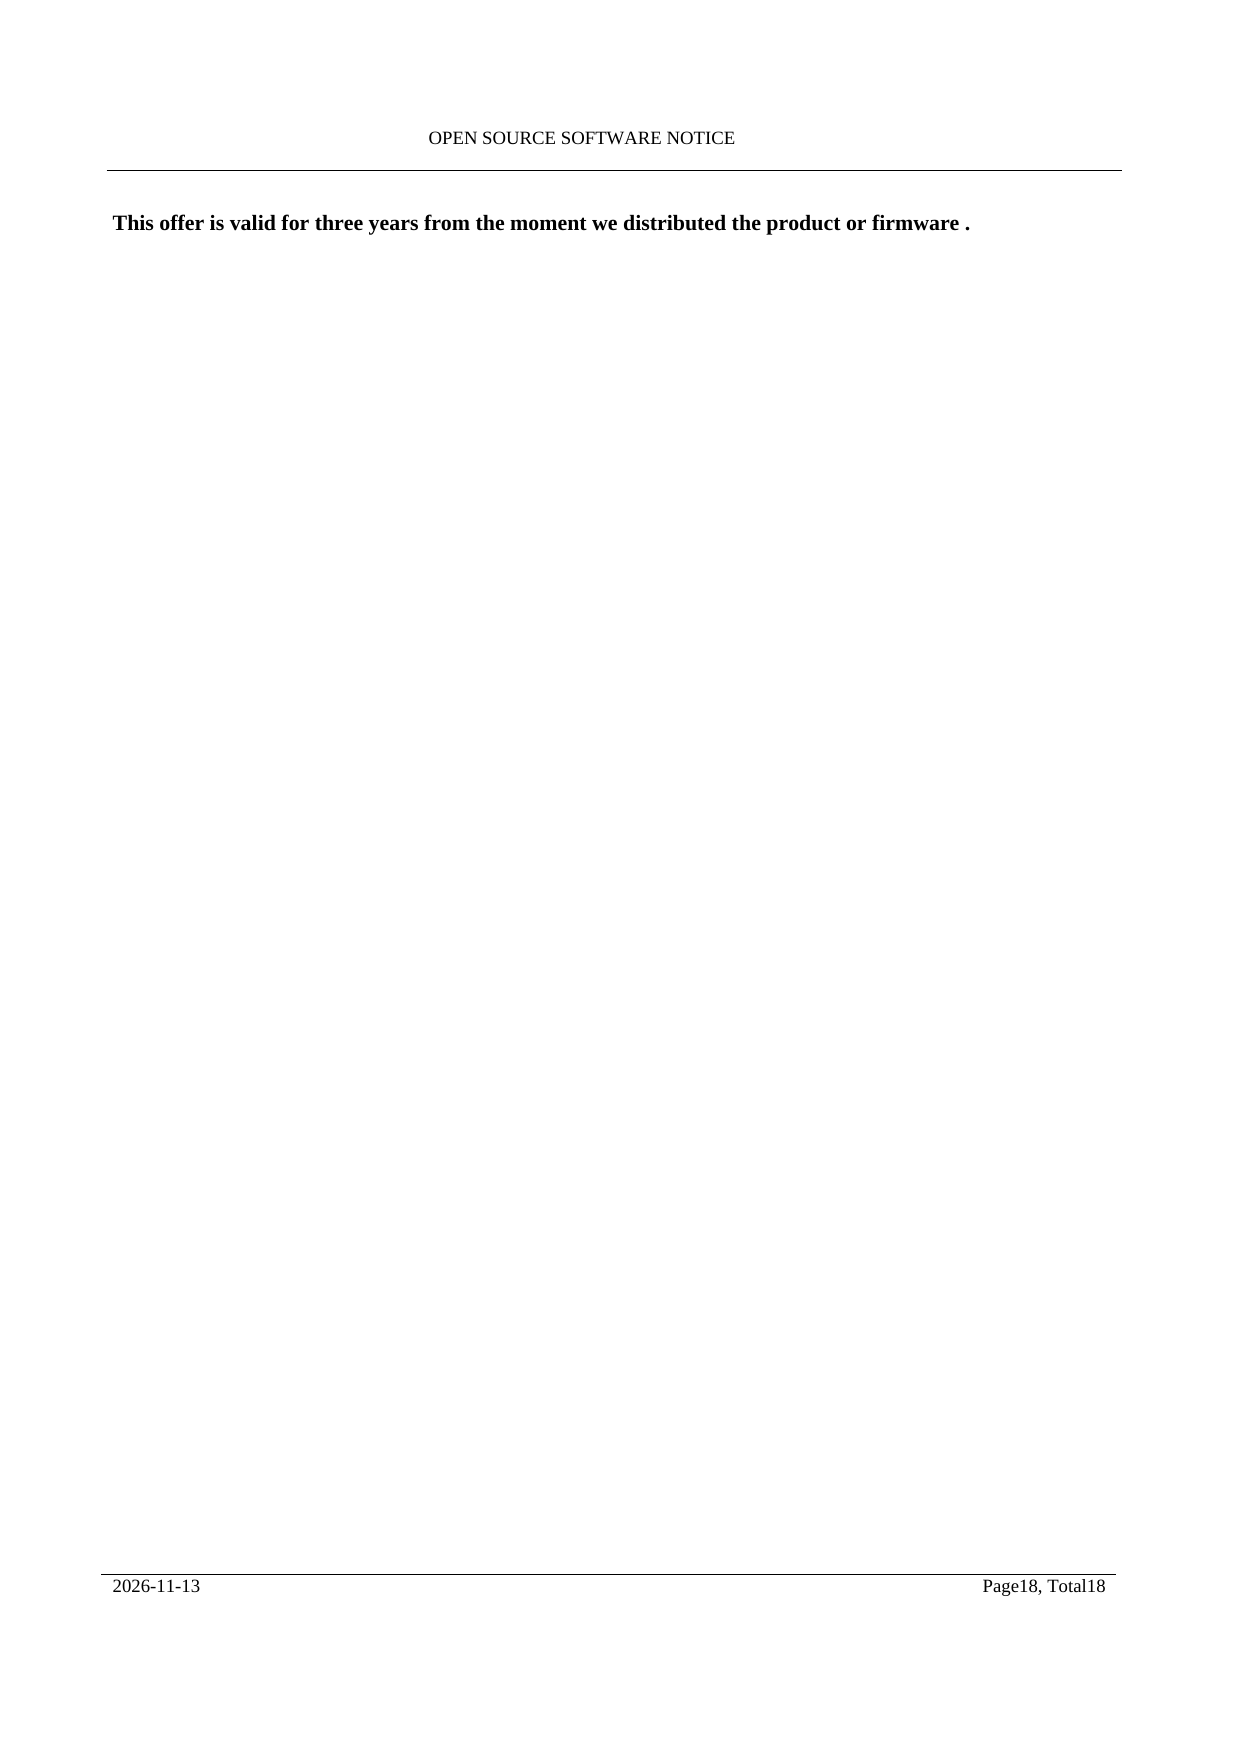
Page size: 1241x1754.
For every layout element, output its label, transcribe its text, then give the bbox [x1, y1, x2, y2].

text This offer is valid for three years from the moment we distributed the product or firmware . [112, 206, 1128, 239]
